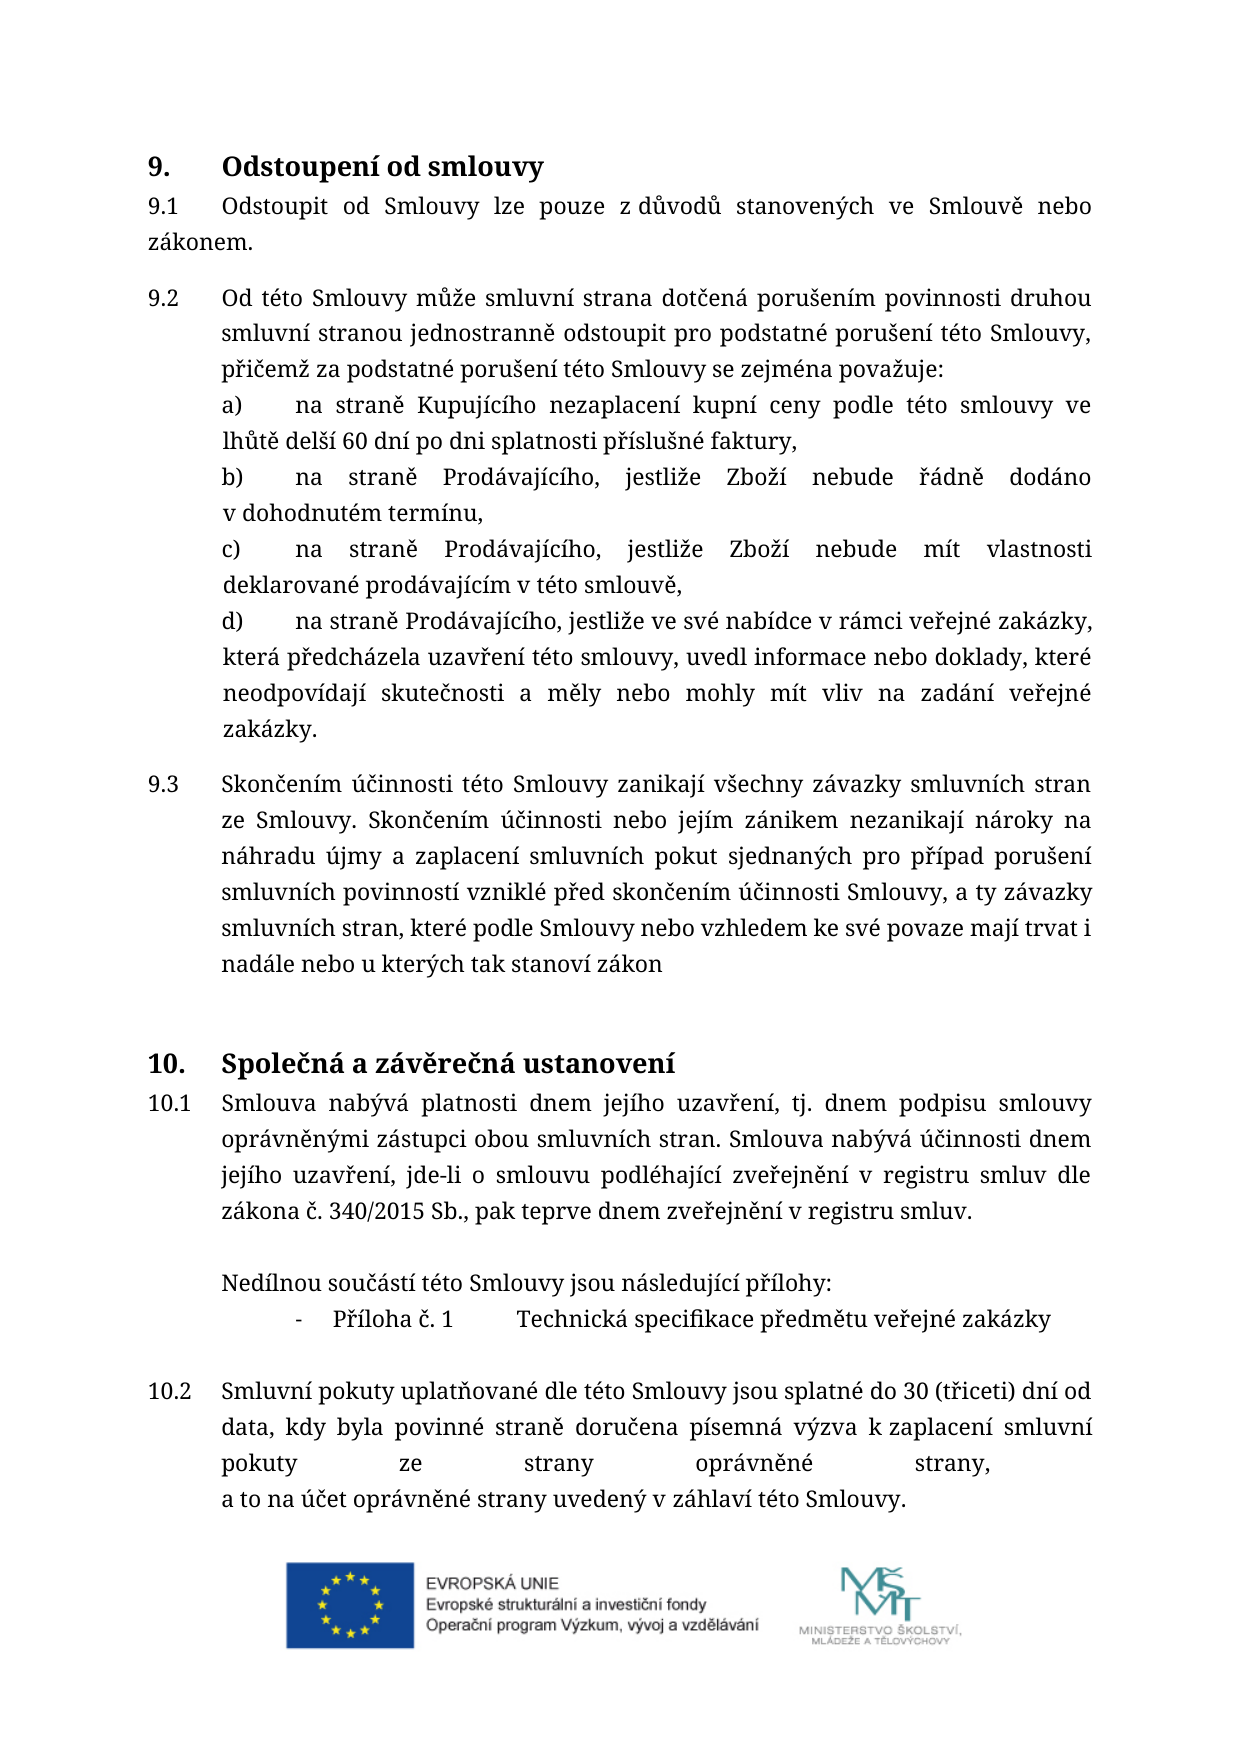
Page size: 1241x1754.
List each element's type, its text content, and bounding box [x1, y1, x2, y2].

text 10.1 Smlouva nabývá platnosti dnem jejího uzavření, tj. dnem podpisu smlouvy oprávněnými zástupci obou smluvních stran. Smlouva nabývá účinnosti dnem jejího uzavření, jde-li o smlouvu podléhající zveřejnění v registru smluv dle zákona č. 340/2015 Sb., pak teprve dnem zveřejnění v registru smluv. [148, 1087, 1093, 1226]
picture [242, 1521, 999, 1691]
list na straně Prodávajícího, jestliže Zboží nebude řádně dodáno v dohodnutém termínu, [221, 461, 1093, 528]
list Příloha č. 1 Technická specifikace předmětu veřejné zakázky [295, 1303, 1093, 1334]
text Nedílnou součástí této Smlouvy jsou následující přílohy: [221, 1267, 1093, 1298]
text 9.3 Skončením účinnosti této Smlouvy zanikají všechny závazky smluvních stran ze Smlouvy. Skončením účinnosti nebo jejím zánikem nezanikají nároky na náhradu újmy a zaplacení smluvních pokut sjednaných pro případ porušení smluvních povinností vzniklé před skončením účinnosti Smlouvy, a ty závazky smluvních stran, které podle Smlouvy nebo vzhledem ke své povaze mají trvat i nadále nebo u kterých tak stanoví zákon [148, 768, 1093, 979]
list na straně Kupujícího nezaplacení kupní ceny podle této smlouvy ve lhůtě delší 60 dní po dni splatnosti příslušné faktury, [221, 389, 1093, 456]
text 9. Odstoupení od smlouvy [148, 148, 1093, 184]
text 10.2 Smluvní pokuty uplatňované dle této Smlouvy jsou splatné do 30 (třiceti) dní od data, kdy byla povinné straně doručena písemná výzva k zaplacení smluvní pokuty ze strany oprávněné strany, a to na účet oprávněné strany uvedený v záhlaví této Smlouvy. [148, 1375, 1093, 1514]
list na straně Prodávajícího, jestliže ve své nabídce v rámci veřejné zakázky, která předcházela uzavření této smlouvy, uvedl informace nebo doklady, které neodpovídají skutečnosti a měly nebo mohly mít vliv na zadání veřejné zakázky. [221, 605, 1093, 744]
text 9.1 Odstoupit od Smlouvy lze pouze z důvodů stanovených ve Smlouvě nebo zákonem. [148, 190, 1093, 257]
text 10. Společná a závěrečná ustanovení [148, 1045, 1093, 1082]
text 9.2 Od této Smlouvy může smluvní strana dotčená porušením povinnosti druhou smluvní stranou jednostranně odstoupit pro podstatné porušení této Smlouvy, přičemž za podstatné porušení této Smlouvy se zejména považuje: [148, 281, 1093, 384]
list na straně Prodávajícího, jestliže Zboží nebude mít vlastnosti deklarované prodávajícím v této smlouvě, [221, 533, 1093, 600]
